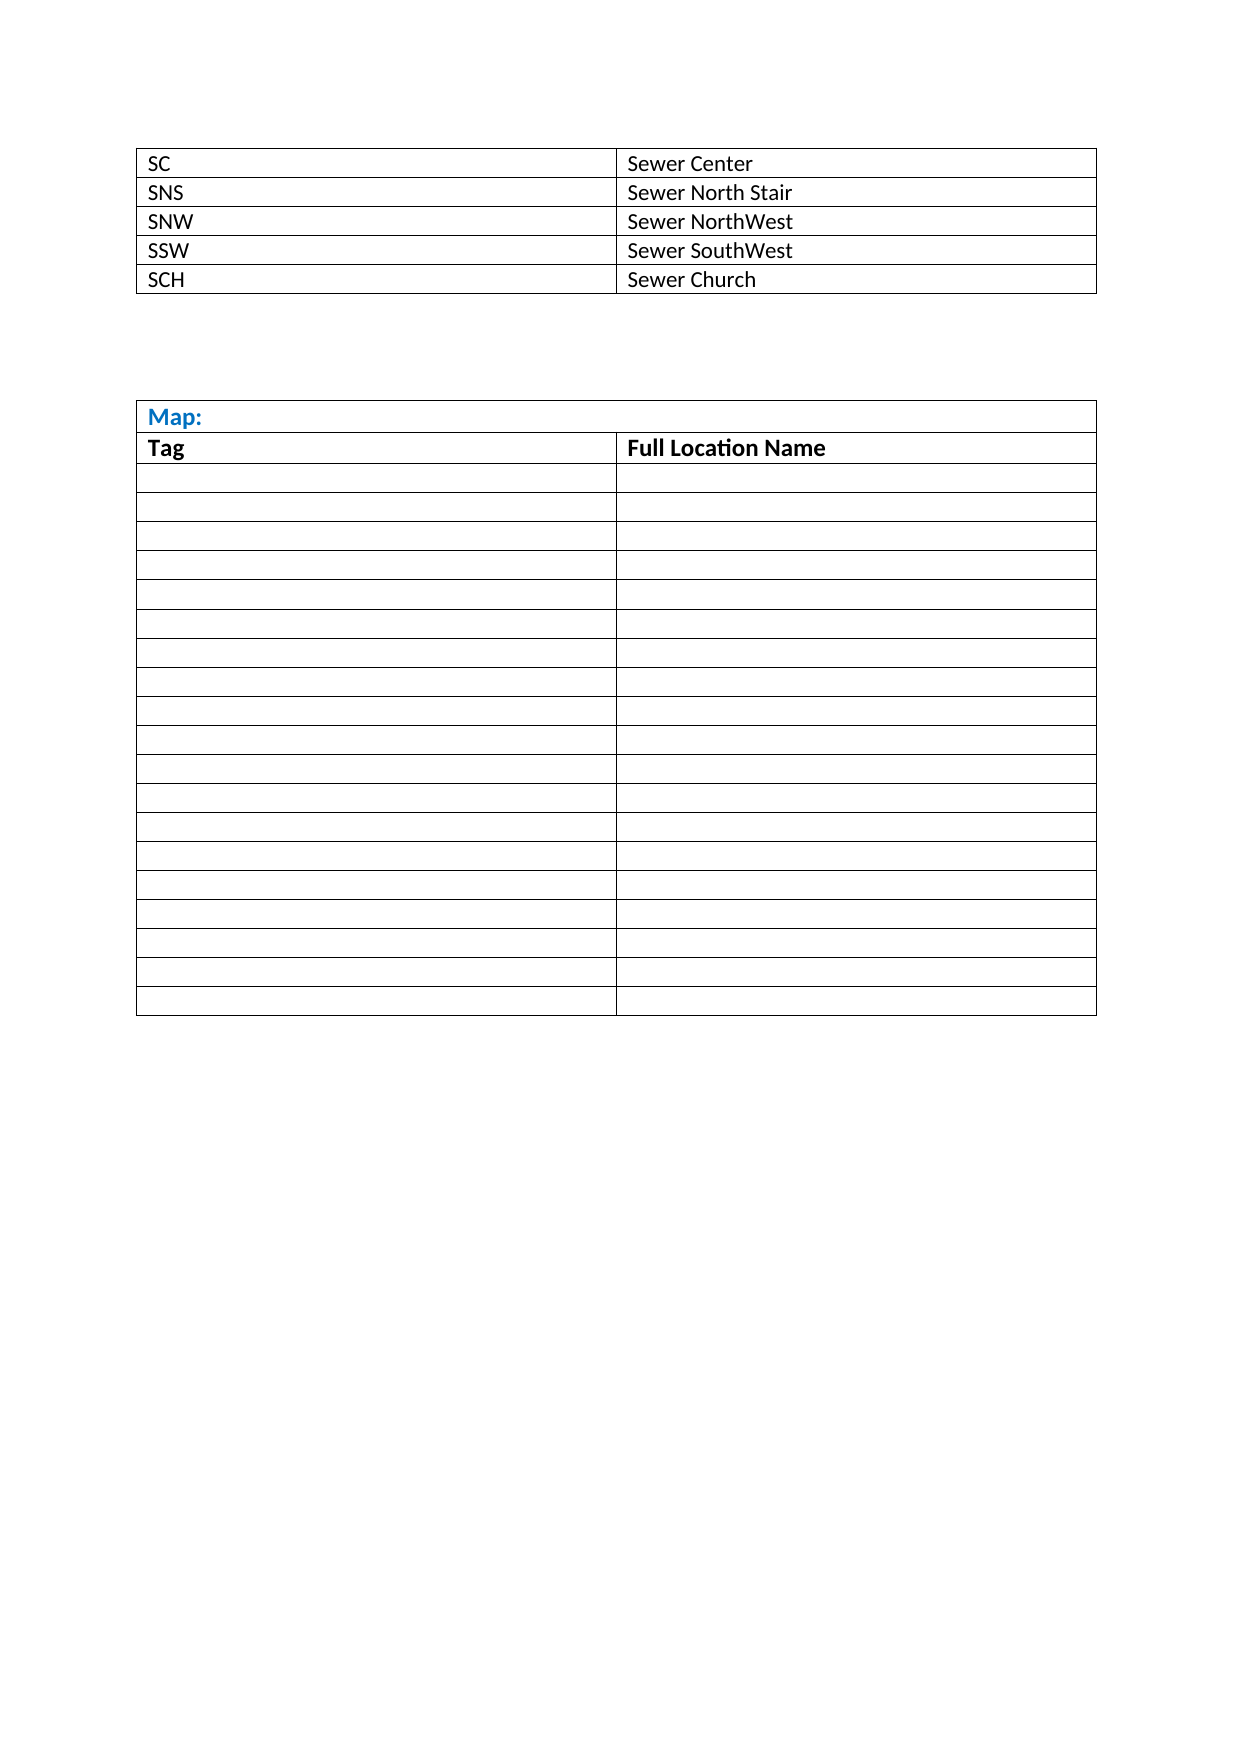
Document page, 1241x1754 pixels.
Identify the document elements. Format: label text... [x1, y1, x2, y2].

table_cell [617, 639, 1096, 667]
table_cell [137, 929, 616, 957]
table_cell [137, 755, 616, 783]
table_cell [617, 464, 1096, 492]
table_cell Full Location Name [617, 433, 1096, 463]
table_cell SC [137, 149, 616, 177]
table_cell [137, 580, 616, 608]
table_cell [137, 726, 616, 754]
table_cell [137, 522, 616, 550]
table_cell SCH [137, 265, 616, 293]
table_cell [137, 784, 616, 812]
table_cell Sewer Church [617, 265, 1096, 293]
table_cell [137, 842, 616, 870]
table_cell [137, 464, 616, 492]
table_cell [617, 958, 1096, 986]
table_cell [137, 551, 616, 579]
table_cell [137, 871, 616, 899]
table_cell Sewer SouthWest [617, 236, 1096, 264]
table_cell Sewer Center [617, 149, 1096, 177]
table_cell [137, 813, 616, 841]
table_cell SSW [137, 236, 616, 264]
table_cell [617, 668, 1096, 696]
table_cell [137, 639, 616, 667]
table_cell [617, 726, 1096, 754]
table_cell [137, 493, 616, 521]
table_cell [617, 697, 1096, 725]
table_cell SNW [137, 207, 616, 235]
table_cell [617, 813, 1096, 841]
table_cell [617, 580, 1096, 608]
table_cell [137, 958, 616, 986]
table_cell SNS [137, 178, 616, 206]
table_cell [617, 610, 1096, 637]
table_cell [137, 900, 616, 928]
table_cell [617, 784, 1096, 812]
table_cell [137, 697, 616, 725]
table_cell [617, 493, 1096, 521]
table_cell [617, 987, 1096, 1015]
table_cell [137, 610, 616, 637]
table_cell [617, 551, 1096, 579]
table_cell [137, 987, 616, 1015]
table_cell Sewer NorthWest [617, 207, 1096, 235]
table_cell [137, 668, 616, 696]
table_cell [617, 871, 1096, 899]
table_cell [617, 522, 1096, 550]
table_cell Tag [137, 433, 616, 463]
table_cell [617, 929, 1096, 957]
table_cell [617, 842, 1096, 870]
table_cell [617, 900, 1096, 928]
table_cell [617, 755, 1096, 783]
table_header Map: [137, 401, 1096, 432]
table_cell Sewer North Stair [617, 178, 1096, 206]
